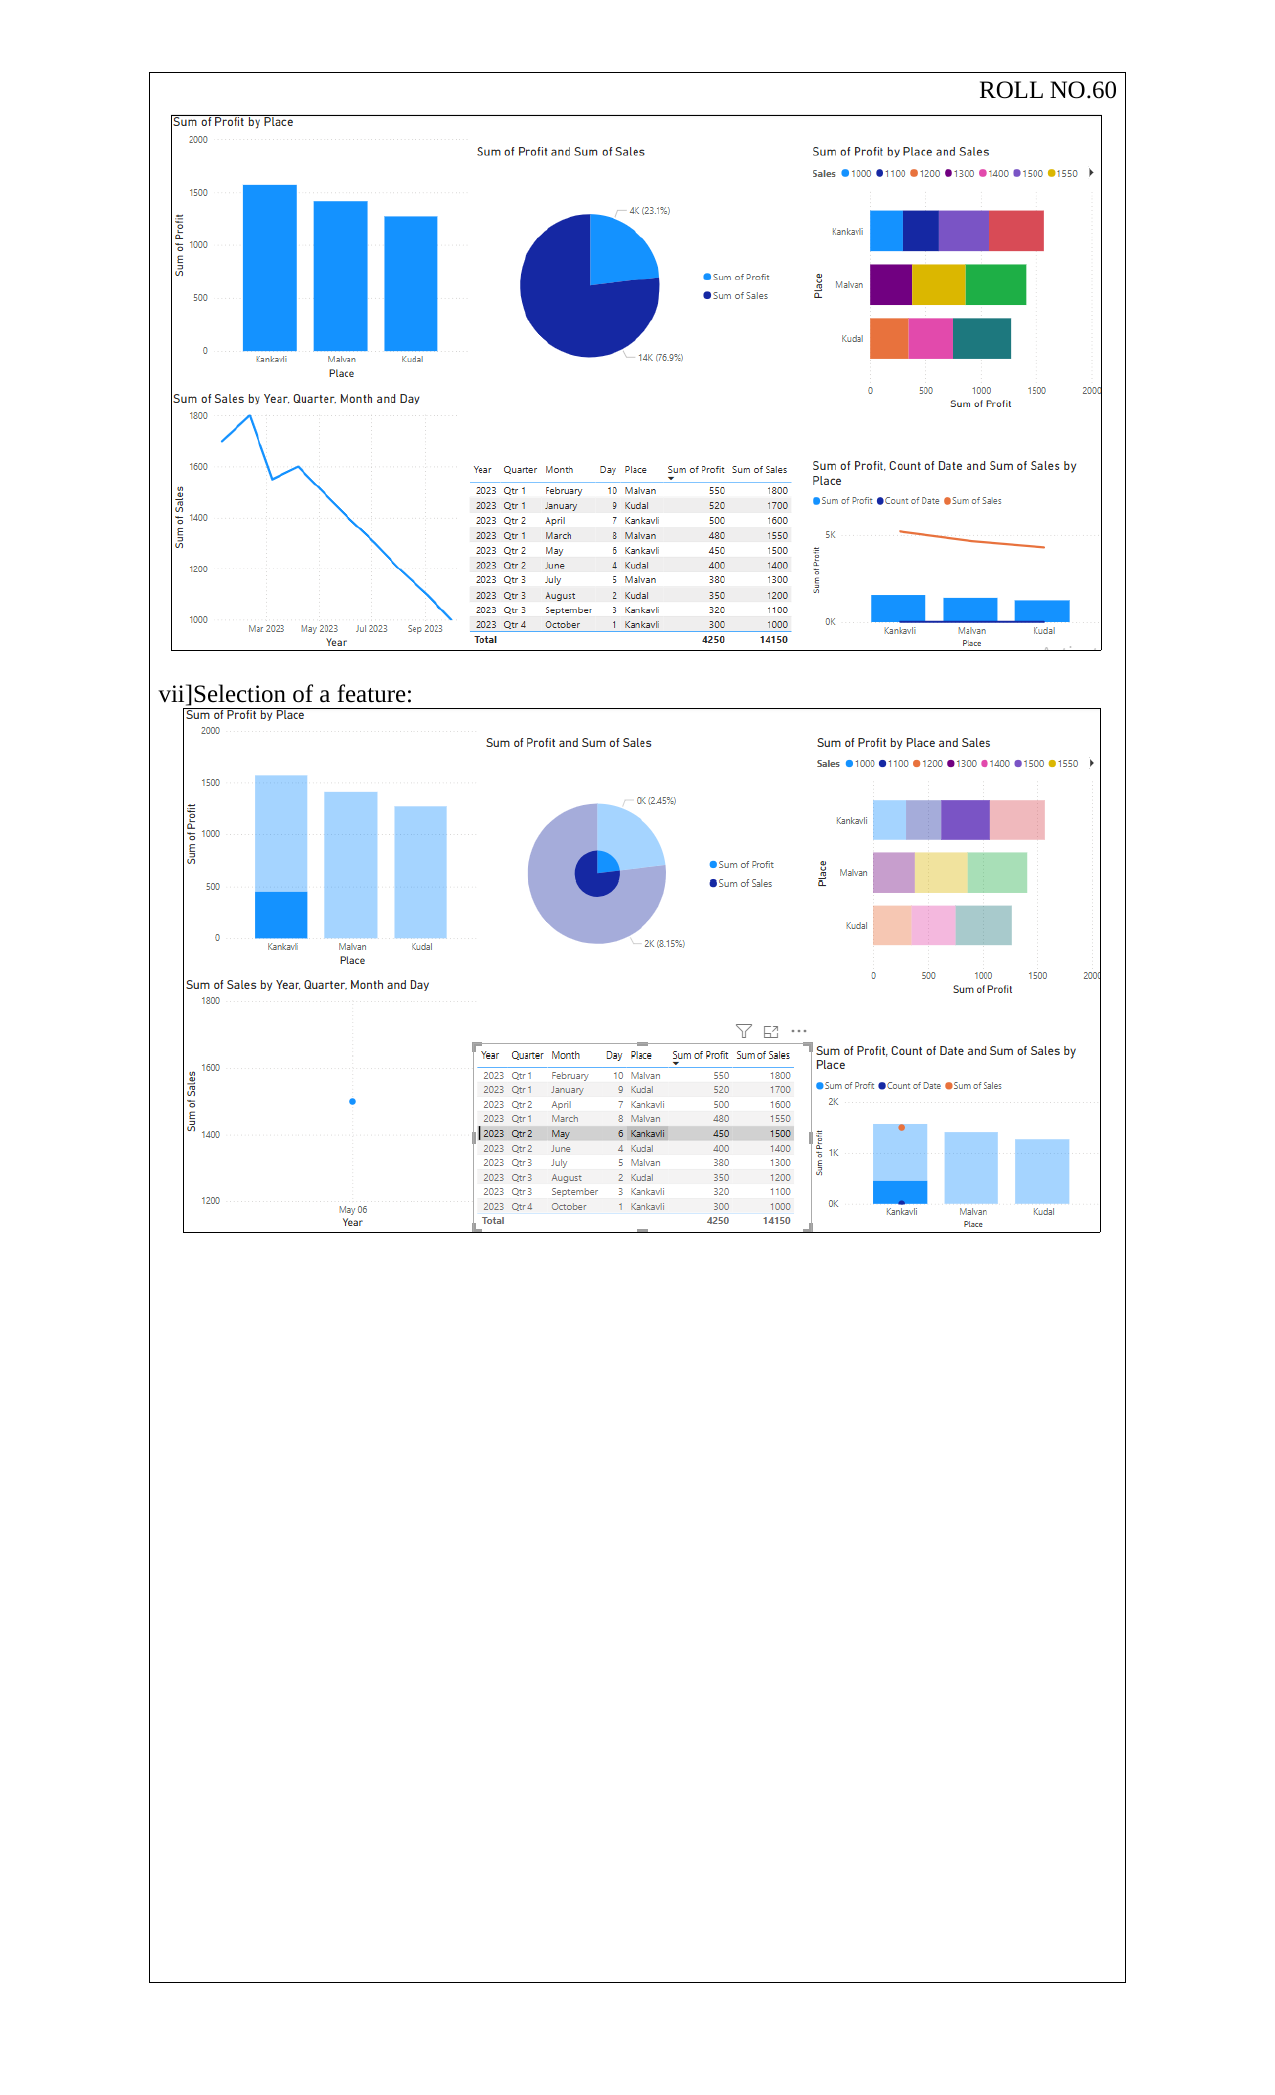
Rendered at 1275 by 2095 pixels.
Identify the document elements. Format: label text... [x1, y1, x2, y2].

picture [184, 709, 1100, 1232]
picture [172, 116, 1101, 650]
text vii]Selection of a feature: [158, 679, 1117, 708]
